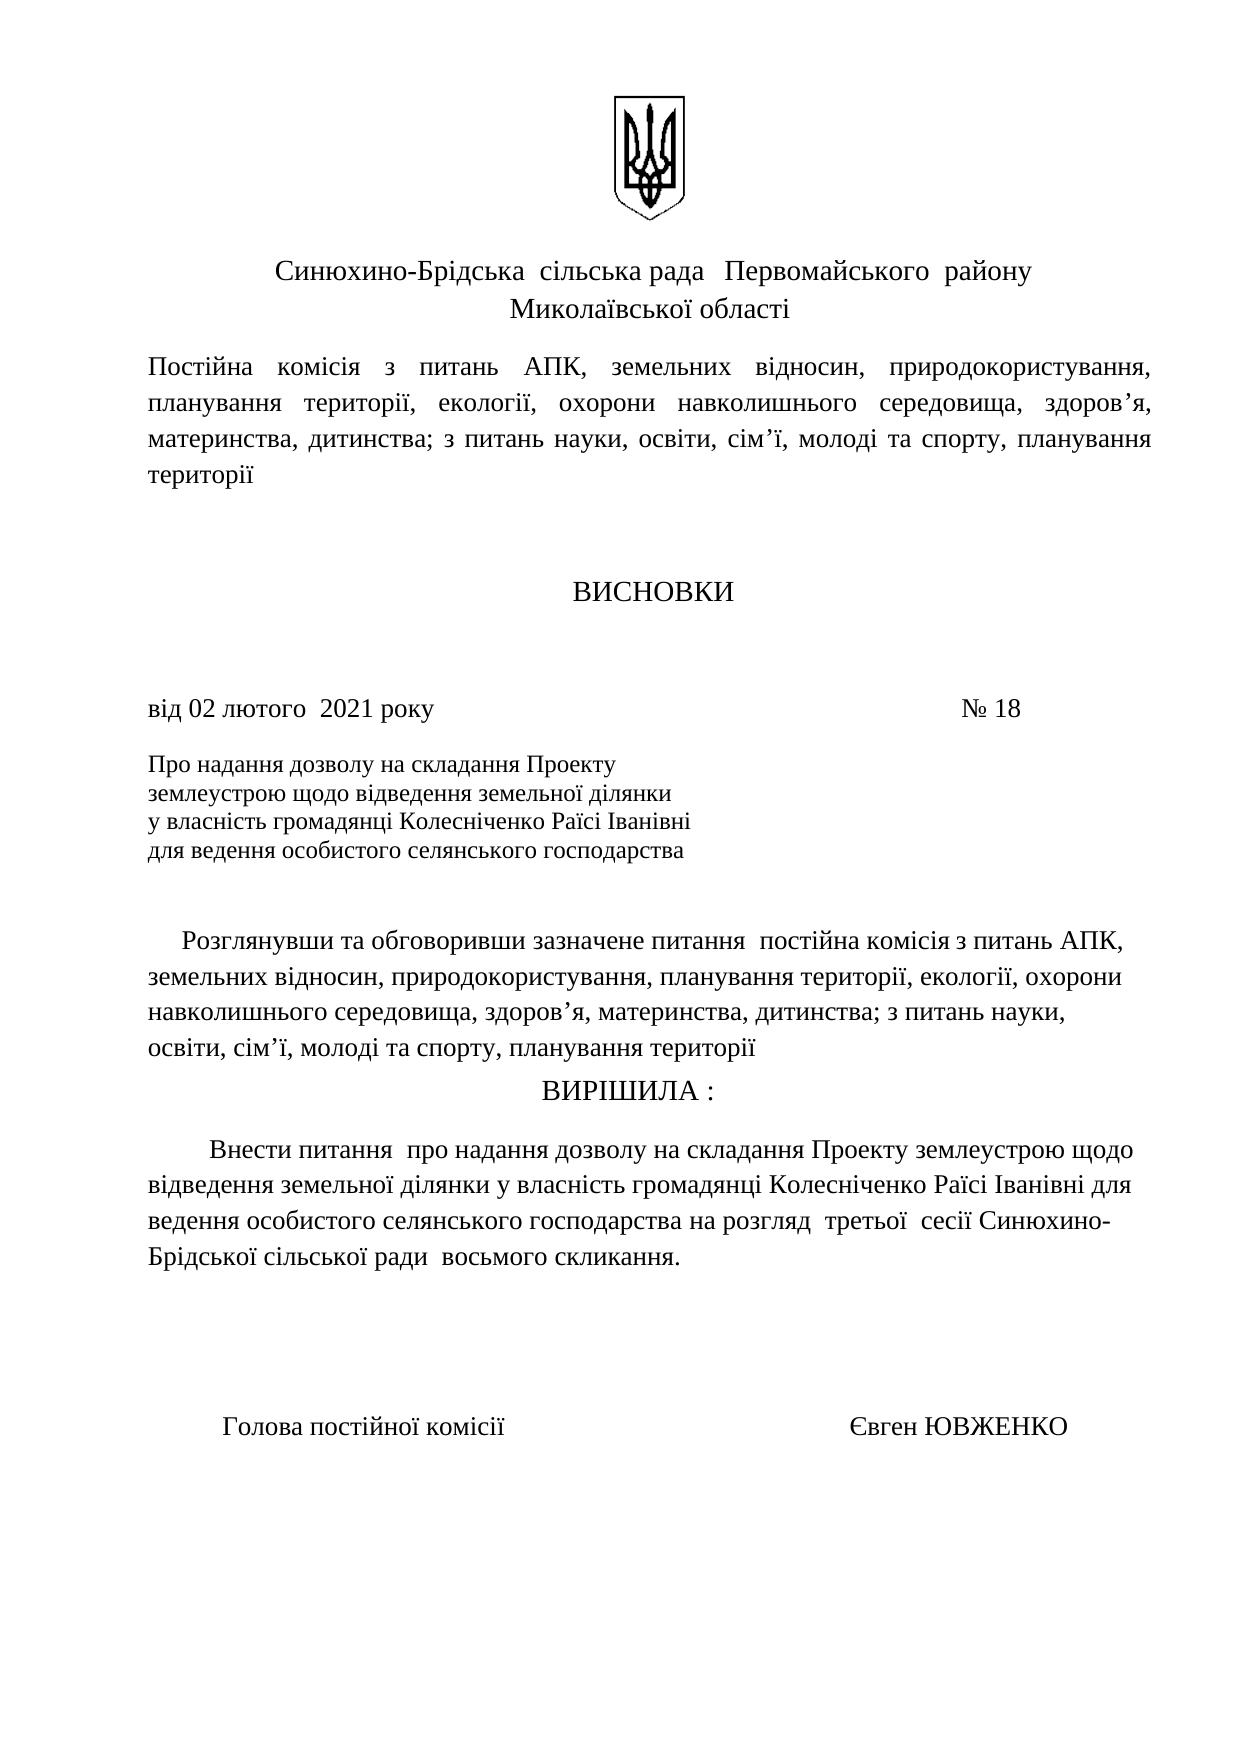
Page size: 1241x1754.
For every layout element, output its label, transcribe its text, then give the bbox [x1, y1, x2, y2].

text Внести питання про надання дозволу на складання Проекту землеустрою щодо відведення земельної ділянки у власність громадянці Колесніченко Раїсі Іванівні для ведення особистого селянського господарства на розгляд третьої сесії Синюхино-Брідської сільської ради восьмого скликання. [148, 1133, 1152, 1271]
text у власність громадянці Колесніченко Раїсі Іванівні [148, 806, 1152, 835]
text Голова постійної комісії Євген ЮВЖЕНКО [148, 1409, 1152, 1441]
text для ведення особистого селянського господарства [148, 835, 1152, 864]
text ВИРІШИЛА : [148, 1073, 1152, 1107]
text Про надання дозволу на складання Проекту [148, 749, 1152, 778]
text Синюхино-Брідська сільська рада Первомайського району Миколаївської області [148, 253, 1152, 325]
text землеустрою щодо відведення земельної ділянки [148, 778, 1152, 806]
text Розглянувши та обговоривши зазначене питання постійна комісія з питань АПК, земельних відносин, природокористування, планування території, екології, охорони навколишнього середовища, здоров’я, материнства, дитинства; з питань науки, освіти, сім’ї, молоді та спорту, планування території [148, 924, 1152, 1062]
text від 02 лютого 2021 року № 18 [148, 692, 1152, 723]
text Постійна комісія з питань АПК, земельних відносин, природокористування, планування території, екології, охорони навколишнього середовища, здоров’я, материнства, дитинства; з питань науки, освіти, сім’ї, молоді та спорту, планування території [148, 351, 1152, 489]
text ВИСНОВКИ [148, 574, 1152, 607]
